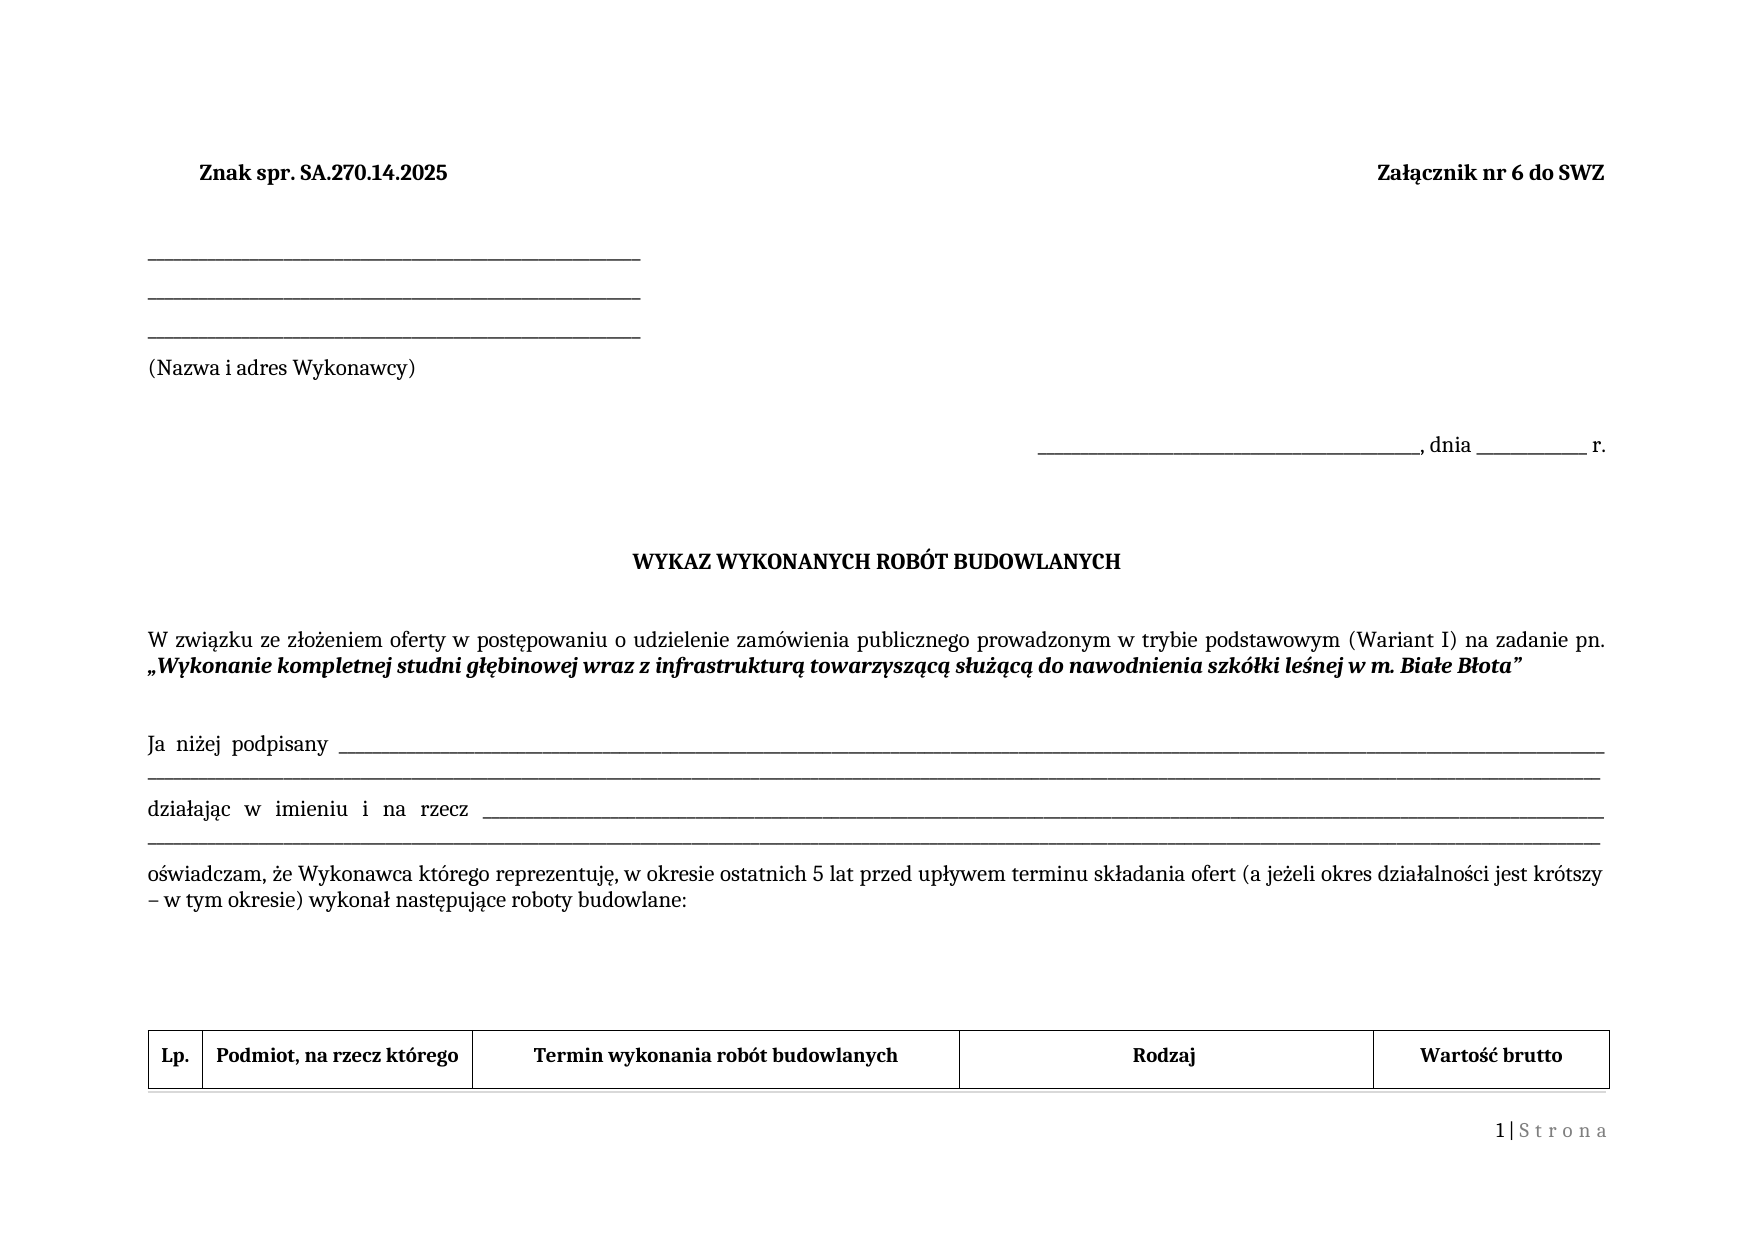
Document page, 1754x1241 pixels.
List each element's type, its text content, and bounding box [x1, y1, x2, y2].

table_header Lp. [149, 1031, 202, 1088]
text _____________________________________________, dnia _____________ r. [148, 432, 1606, 458]
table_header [960, 1031, 1373, 1088]
text Znak spr. SA.270.14.2025 Załącznik nr 6 do SWZ [148, 160, 1606, 186]
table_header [203, 1031, 472, 1088]
text __________________________________________________________ [148, 277, 1606, 303]
text __________________________________________________________ [148, 316, 1606, 342]
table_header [1374, 1031, 1609, 1088]
text __________________________________________________________ [148, 238, 1606, 264]
text (Nazwa i adres Wykonawcy) [148, 354, 1606, 381]
text WYKAZ WYKONANYCH ROBÓT BUDOWLANYCH [148, 549, 1606, 575]
text oświadczam, że Wykonawca którego reprezentuję, w okresie ostatnich 5 lat przed upływem terminu składania ofert (a jeżeli okres działalności jest krótszy – w tym okresie) wykonał następujące roboty budowlane: [148, 861, 1606, 913]
text W związku ze złożeniem oferty w postępowaniu o udzielenie zamówienia publicznego prowadzonym w trybie podstawowym (Wariant I) na zadanie pn. „Wykonanie kompletnej studni głębinowej wraz z infrastrukturą towarzyszącą służącą do nawodnienia szkółki leśnej w m. Białe Błota” [148, 626, 1606, 679]
text Ja niżej podpisany _____________________________________________________________________________________________________________________________________________________ ___________________________________________________________________________________________________________________________________________________________________________ [148, 730, 1606, 783]
text działając w imieniu i na rzecz ____________________________________________________________________________________________________________________________________ ___________________________________________________________________________________________________________________________________________________________________________ [148, 796, 1606, 848]
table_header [473, 1031, 959, 1088]
